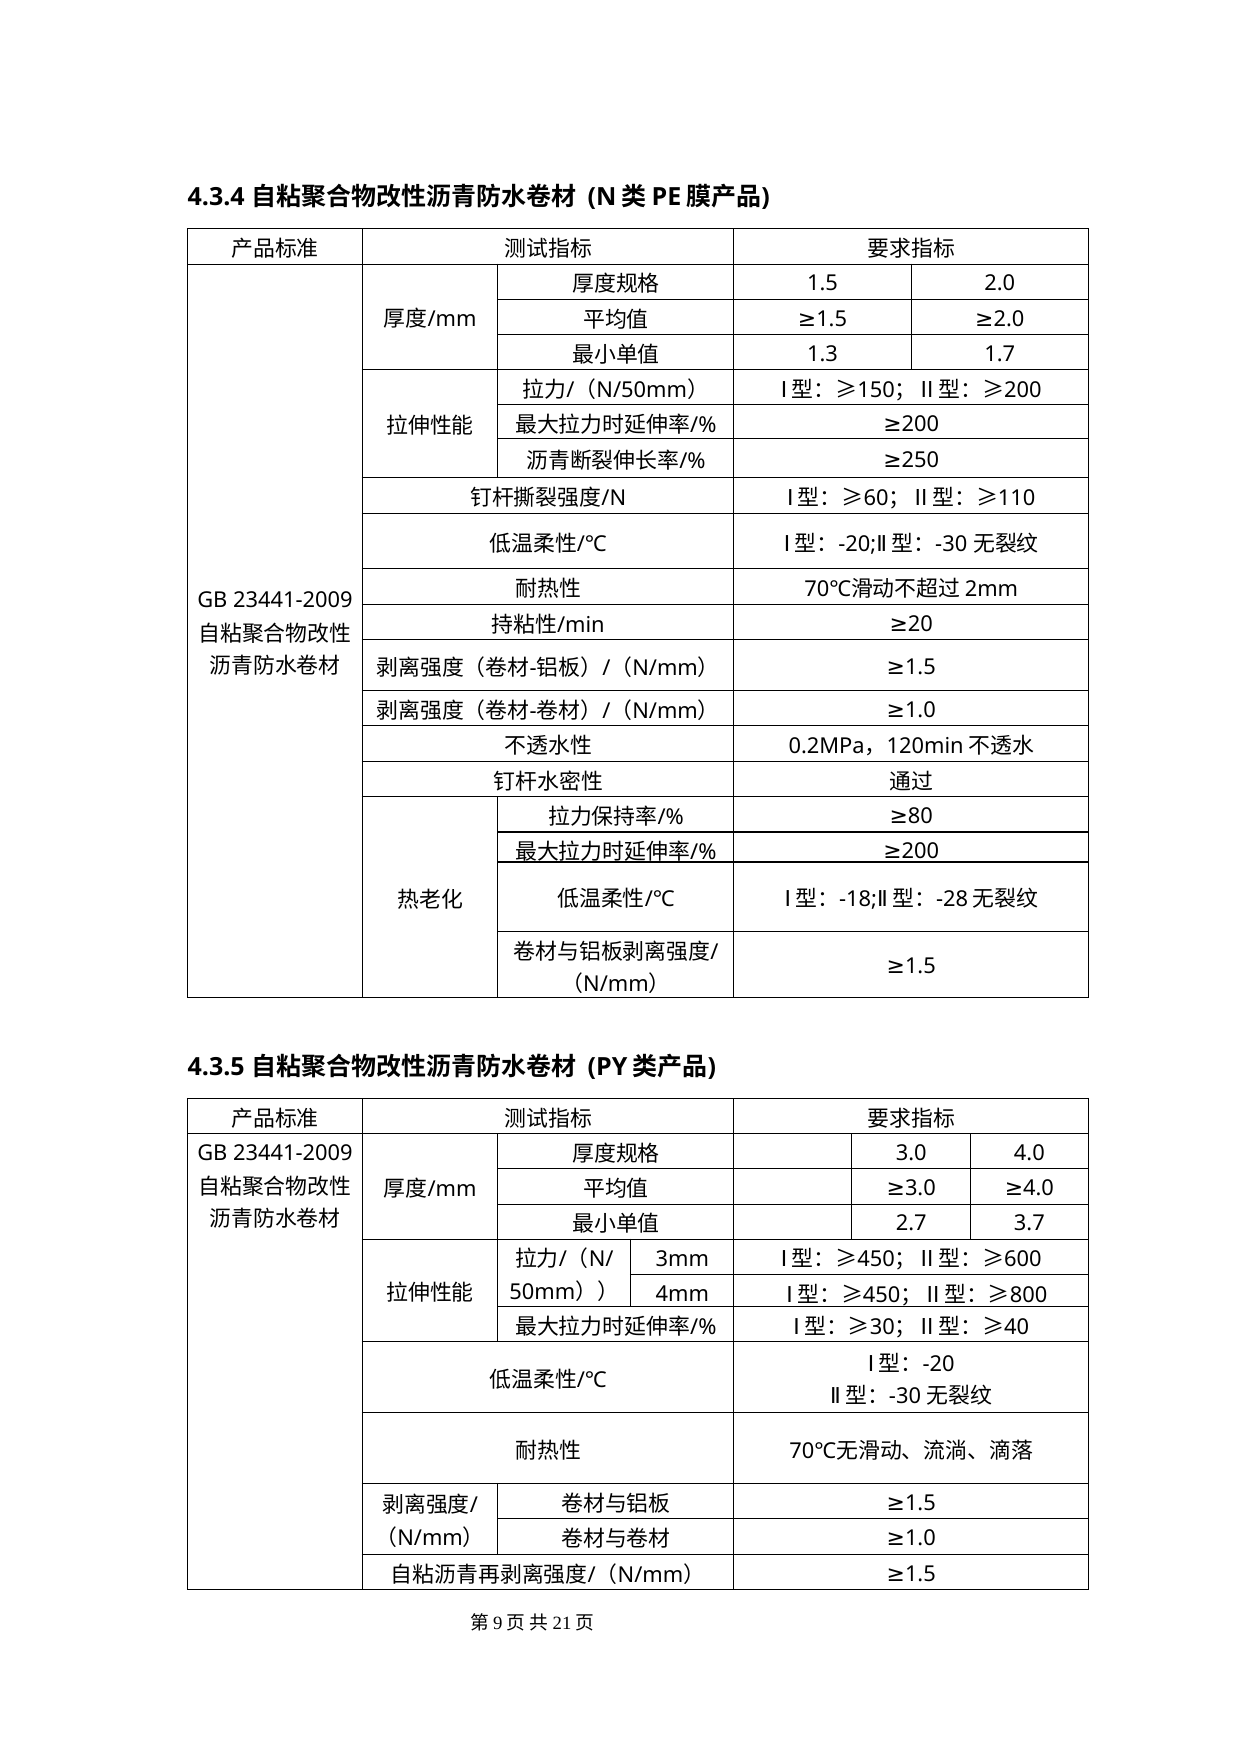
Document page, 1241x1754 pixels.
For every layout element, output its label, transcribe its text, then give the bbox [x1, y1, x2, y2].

table_cell ≥1.0 [734, 1519, 1088, 1554]
table_cell ≥2.0 [912, 300, 1088, 334]
table_cell 厚度规格 [498, 1134, 733, 1168]
table_cell 最大拉力时延伸率/% [498, 833, 733, 861]
table_cell Ⅰ型：-20;Ⅱ型：-30 无裂纹 [734, 514, 1088, 568]
table_cell 2.0 [912, 265, 1088, 298]
table_cell 1.3 [734, 335, 911, 369]
table_cell Ⅰ型：≥150；Ⅱ型：≥200 [734, 370, 1088, 404]
table_cell 自粘沥青再剥离强度/（N/mm） [363, 1555, 733, 1589]
table_cell [734, 1205, 851, 1238]
table_cell 剥离强度（卷材-卷材）/（N/mm） [363, 691, 733, 725]
table_cell 低温柔性/℃ [363, 514, 733, 568]
table_cell Ⅰ型：≥30；Ⅱ型：≥40 [734, 1307, 1088, 1341]
table_cell 4mm [631, 1275, 733, 1306]
table_cell ≥1.5 [734, 1555, 1088, 1589]
table_cell 不透水性 [363, 726, 733, 761]
table_cell ≥4.0 [971, 1169, 1088, 1203]
table_cell 拉力保持率/% [498, 797, 733, 831]
table_cell 最大拉力时延伸率/% [498, 1307, 733, 1341]
table_cell 耐热性 [363, 569, 733, 603]
table_cell 厚度规格 [498, 265, 733, 298]
table_cell 2.7 [852, 1205, 970, 1238]
table_cell Ⅰ型：≥450；Ⅱ型：≥800 [734, 1275, 1088, 1306]
table_header 产品标准 [188, 229, 362, 263]
table_cell 拉力/（N/50mm）） [498, 1240, 630, 1306]
table_header 产品标准 [188, 1099, 362, 1133]
table_cell [734, 1134, 851, 1168]
table_cell ≥20 [734, 605, 1088, 639]
table_header 要求指标 [734, 229, 1088, 263]
table_cell GB 23441-2009 自粘聚合物改性沥青防水卷材 [188, 265, 362, 997]
table_cell 70℃无滑动、流淌、滴落 [734, 1413, 1088, 1483]
table_cell GB 23441-2009 自粘聚合物改性沥青防水卷材 [188, 1134, 362, 1589]
table_cell 厚度/mm [363, 265, 497, 369]
table_cell 1.5 [734, 265, 911, 298]
table_cell 低温柔性/℃ [498, 863, 733, 931]
table_cell ≥1.5 [734, 300, 911, 334]
subtitle 4.3.5 自粘聚合物改性沥青防水卷材 (PY类产品) [187, 1032, 1053, 1097]
table_cell [734, 1169, 851, 1203]
table_header 测试指标 [363, 229, 733, 263]
table_cell Ⅰ型：-18;Ⅱ型：-28无裂纹 [734, 863, 1088, 931]
table_cell 3.7 [971, 1205, 1088, 1238]
table_cell 持粘性/min [363, 605, 733, 639]
table_cell 1.7 [912, 335, 1088, 369]
table_cell 钉杆撕裂强度/N [363, 478, 733, 512]
table_cell 剥离强度/（N/mm） [363, 1484, 497, 1554]
table_cell ≥1.5 [734, 1484, 1088, 1518]
table_cell 4.0 [971, 1134, 1088, 1168]
table_cell 0.2MPa，120min不透水 [734, 726, 1088, 761]
table_cell 通过 [734, 762, 1088, 796]
table_cell 3.0 [852, 1134, 970, 1168]
subtitle 4.3.4 自粘聚合物改性沥青防水卷材 (N类PE膜产品) [187, 162, 1053, 227]
table_cell Ⅰ型：≥60；Ⅱ型：≥110 [734, 478, 1088, 512]
table_cell 拉伸性能 [363, 1240, 497, 1341]
table_cell 剥离强度（卷材-铝板）/（N/mm） [363, 640, 733, 690]
table_cell ≥1.5 [734, 640, 1088, 690]
table_cell 平均值 [498, 1169, 733, 1203]
table_cell 3mm [631, 1240, 733, 1274]
table_cell 厚度/mm [363, 1134, 497, 1238]
table_cell ≥1.0 [734, 691, 1088, 725]
table_cell ≥200 [734, 405, 1088, 438]
table_cell 沥青断裂伸长率/% [498, 439, 733, 477]
table_cell 耐热性 [363, 1413, 733, 1483]
table_header 测试指标 [363, 1099, 733, 1133]
table_cell 卷材与铝板剥离强度/（N/mm） [498, 932, 733, 997]
table_cell 低温柔性/℃ [363, 1342, 733, 1412]
table_cell 最小单值 [498, 335, 733, 369]
table_cell ≥200 [734, 833, 1088, 861]
table_cell 卷材与铝板 [498, 1484, 733, 1518]
table_cell 最大拉力时延伸率/% [498, 405, 733, 438]
table_cell 拉伸性能 [363, 370, 497, 477]
table_cell 平均值 [498, 300, 733, 334]
table_cell ≥80 [734, 797, 1088, 831]
table_header 要求指标 [734, 1099, 1088, 1133]
table_cell Ⅰ型：≥450；Ⅱ型：≥600 [734, 1240, 1088, 1274]
table_cell 热老化 [363, 797, 497, 997]
table_cell ≥3.0 [852, 1169, 970, 1203]
table_cell 70℃滑动不超过2mm [734, 569, 1088, 603]
table_cell ≥250 [734, 439, 1088, 477]
table_cell 最小单值 [498, 1205, 733, 1238]
table_cell Ⅰ型：-20 Ⅱ型：-30 无裂纹 [734, 1342, 1088, 1412]
table_cell ≥1.5 [734, 932, 1088, 997]
table_cell 拉力/（N/50mm） [498, 370, 733, 404]
table_cell 卷材与卷材 [498, 1519, 733, 1554]
table_cell 钉杆水密性 [363, 762, 733, 796]
